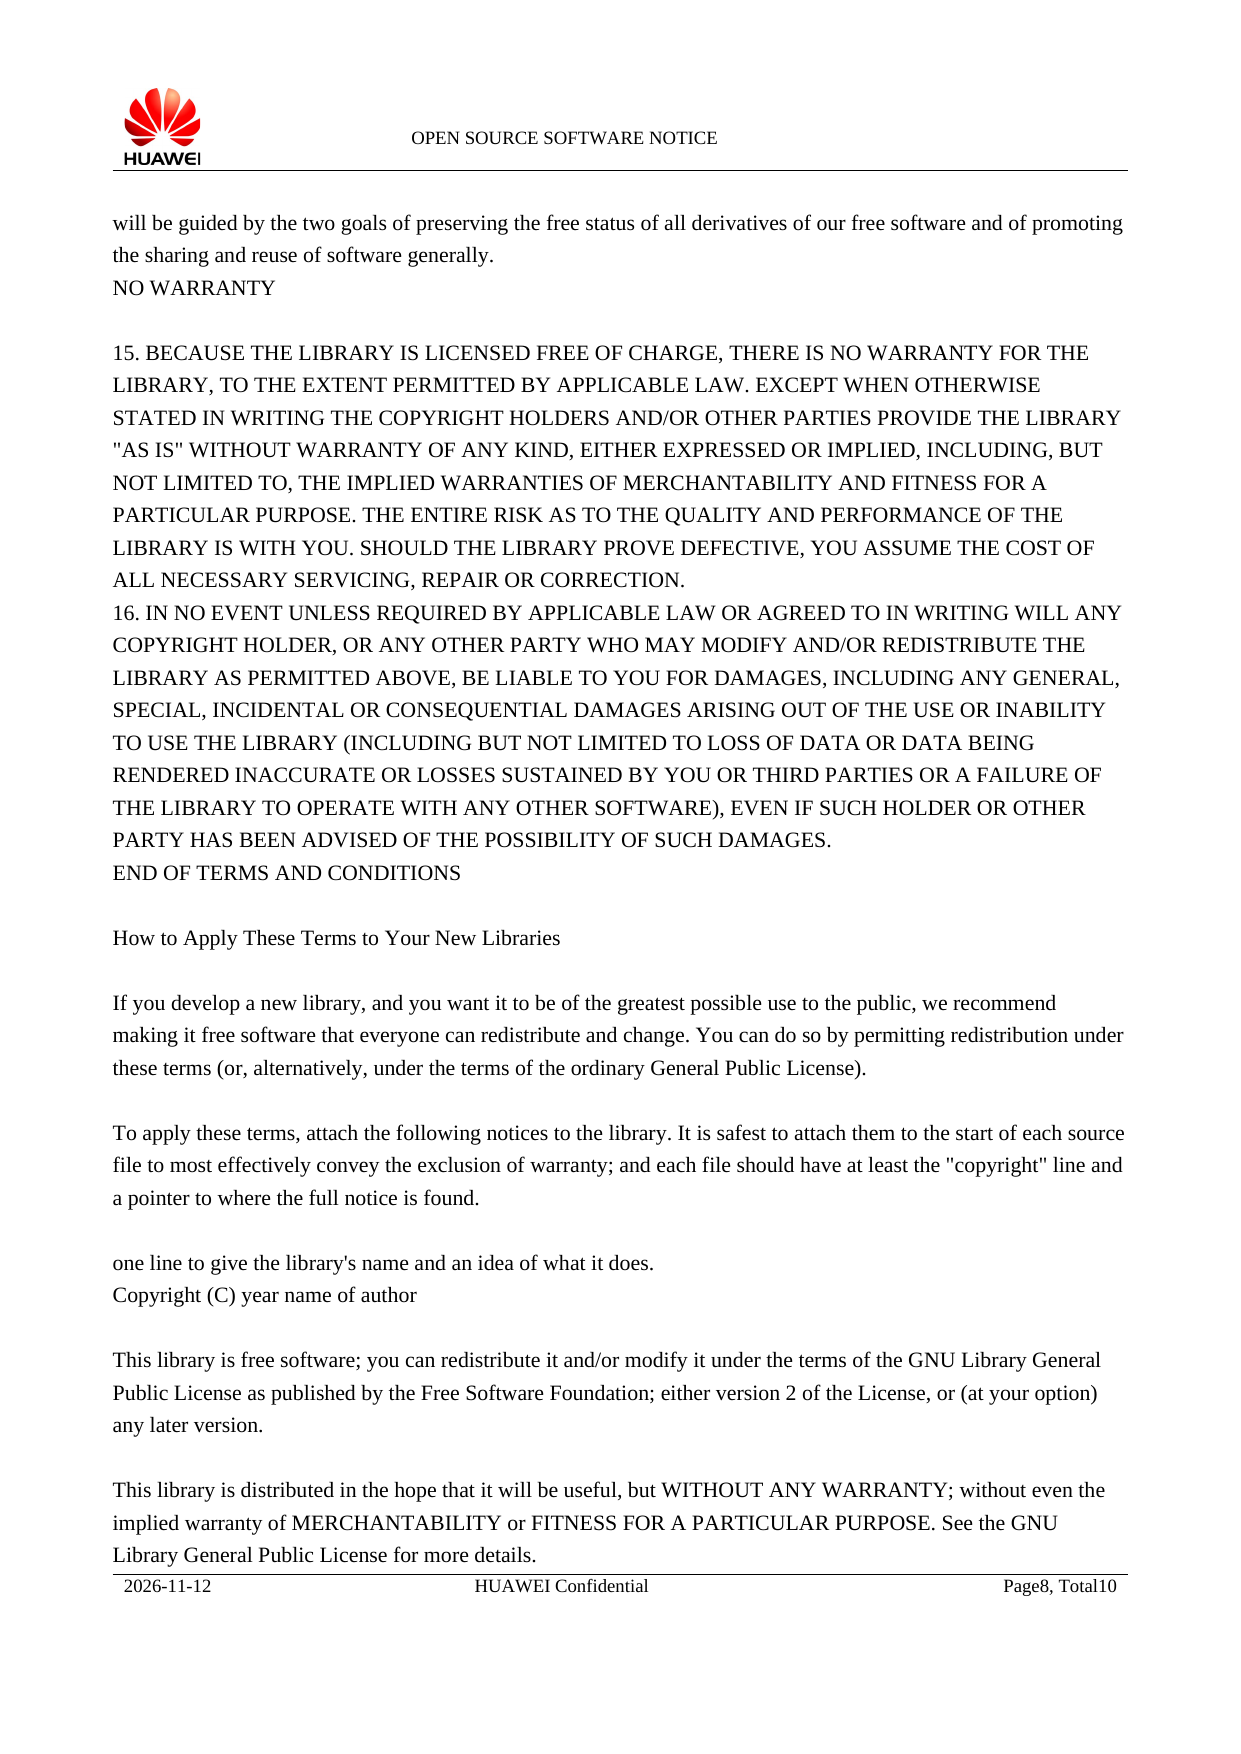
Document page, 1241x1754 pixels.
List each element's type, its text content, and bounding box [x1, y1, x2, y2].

picture [124, 88, 201, 165]
